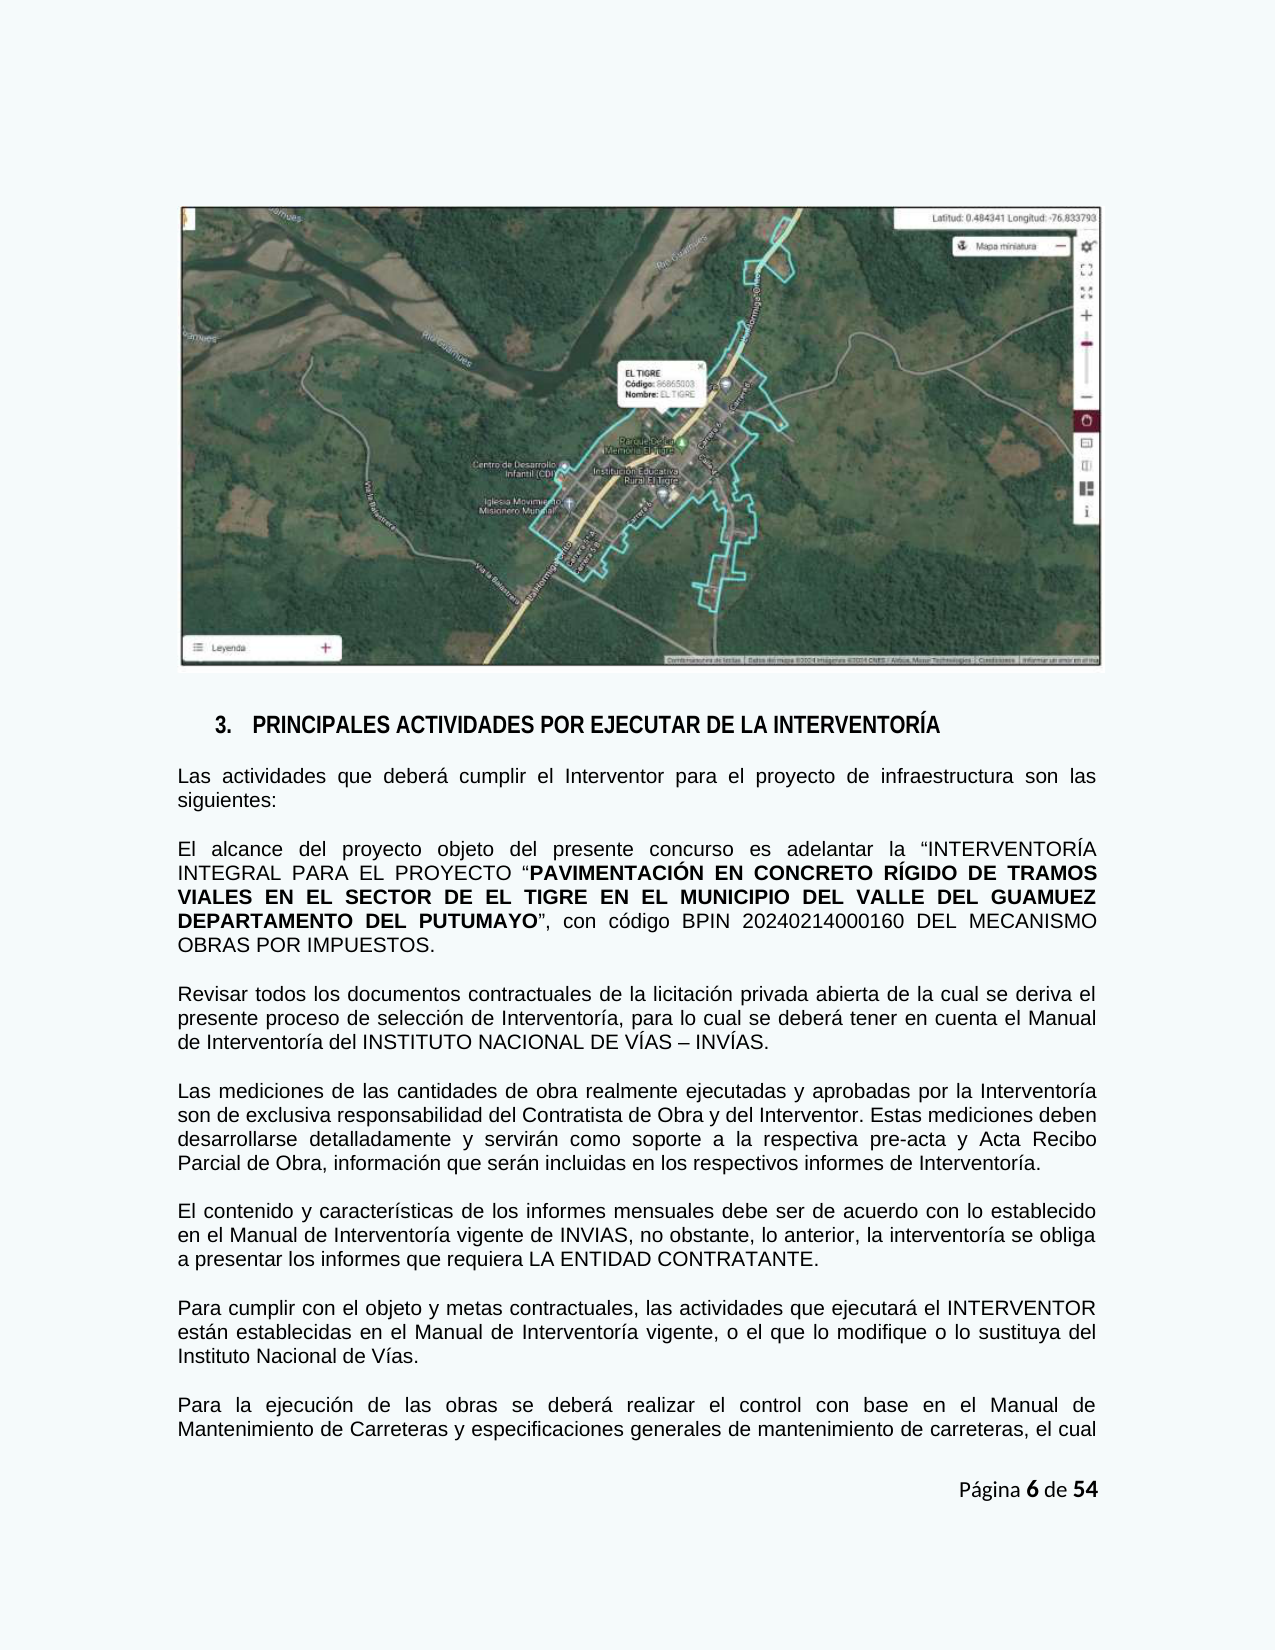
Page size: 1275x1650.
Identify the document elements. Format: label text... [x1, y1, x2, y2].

text Para cumplir con el objeto y metas contractuales, las actividades que ejecutará el INTERVENTOR están establecidas en el Manual de Interventoría vigente, o el que lo modifique o lo sustituya del Instituto Nacional de Vías. [177, 1296, 1098, 1368]
text Las actividades que deberá cumplir el Interventor para el proyecto de infraestructura son las siguientes: [177, 764, 1098, 812]
list PRINCIPALES ACTIVIDADES POR EJECUTAR DE LA INTERVENTORÍA [215, 710, 1098, 739]
text El alcance del proyecto objeto del presente concurso es adelantar la “INTERVENTORÍA INTEGRAL PARA EL PROYECTO “PAVIMENTACIÓN EN CONCRETO RÍGIDO DE TRAMOS VIALES EN EL SECTOR DE EL TIGRE EN EL MUNICIPIO DEL VALLE DEL GUAMUEZ DEPARTAMENTO DEL PUTUMAYO”, con código BPIN 20240214000160 DEL MECANISMO OBRAS POR IMPUESTOS. [177, 837, 1098, 957]
text El contenido y características de los informes mensuales debe ser de acuerdo con lo establecido en el Manual de Interventoría vigente de INVIAS, no obstante, lo anterior, la interventoría se obliga a presentar los informes que requiera LA ENTIDAD CONTRATANTE. [177, 1199, 1098, 1271]
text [177, 1393, 1098, 1441]
picture [177, 206, 1105, 673]
text Revisar todos los documentos contractuales de la licitación privada abierta de la cual se deriva el presente proceso de selección de Interventoría, para lo cual se deberá tener en cuenta el Manual de Interventoría del INSTITUTO NACIONAL DE VÍAS – INVÍAS. [177, 982, 1098, 1053]
text Las mediciones de las cantidades de obra realmente ejecutadas y aprobadas por la Interventoría son de exclusiva responsabilidad del Contratista de Obra y del Interventor. Estas mediciones deben desarrollarse detalladamente y servirán como soporte a la respectiva pre-acta y Acta Recibo Parcial de Obra, información que serán incluidas en los respectivos informes de Interventoría. [177, 1078, 1098, 1174]
